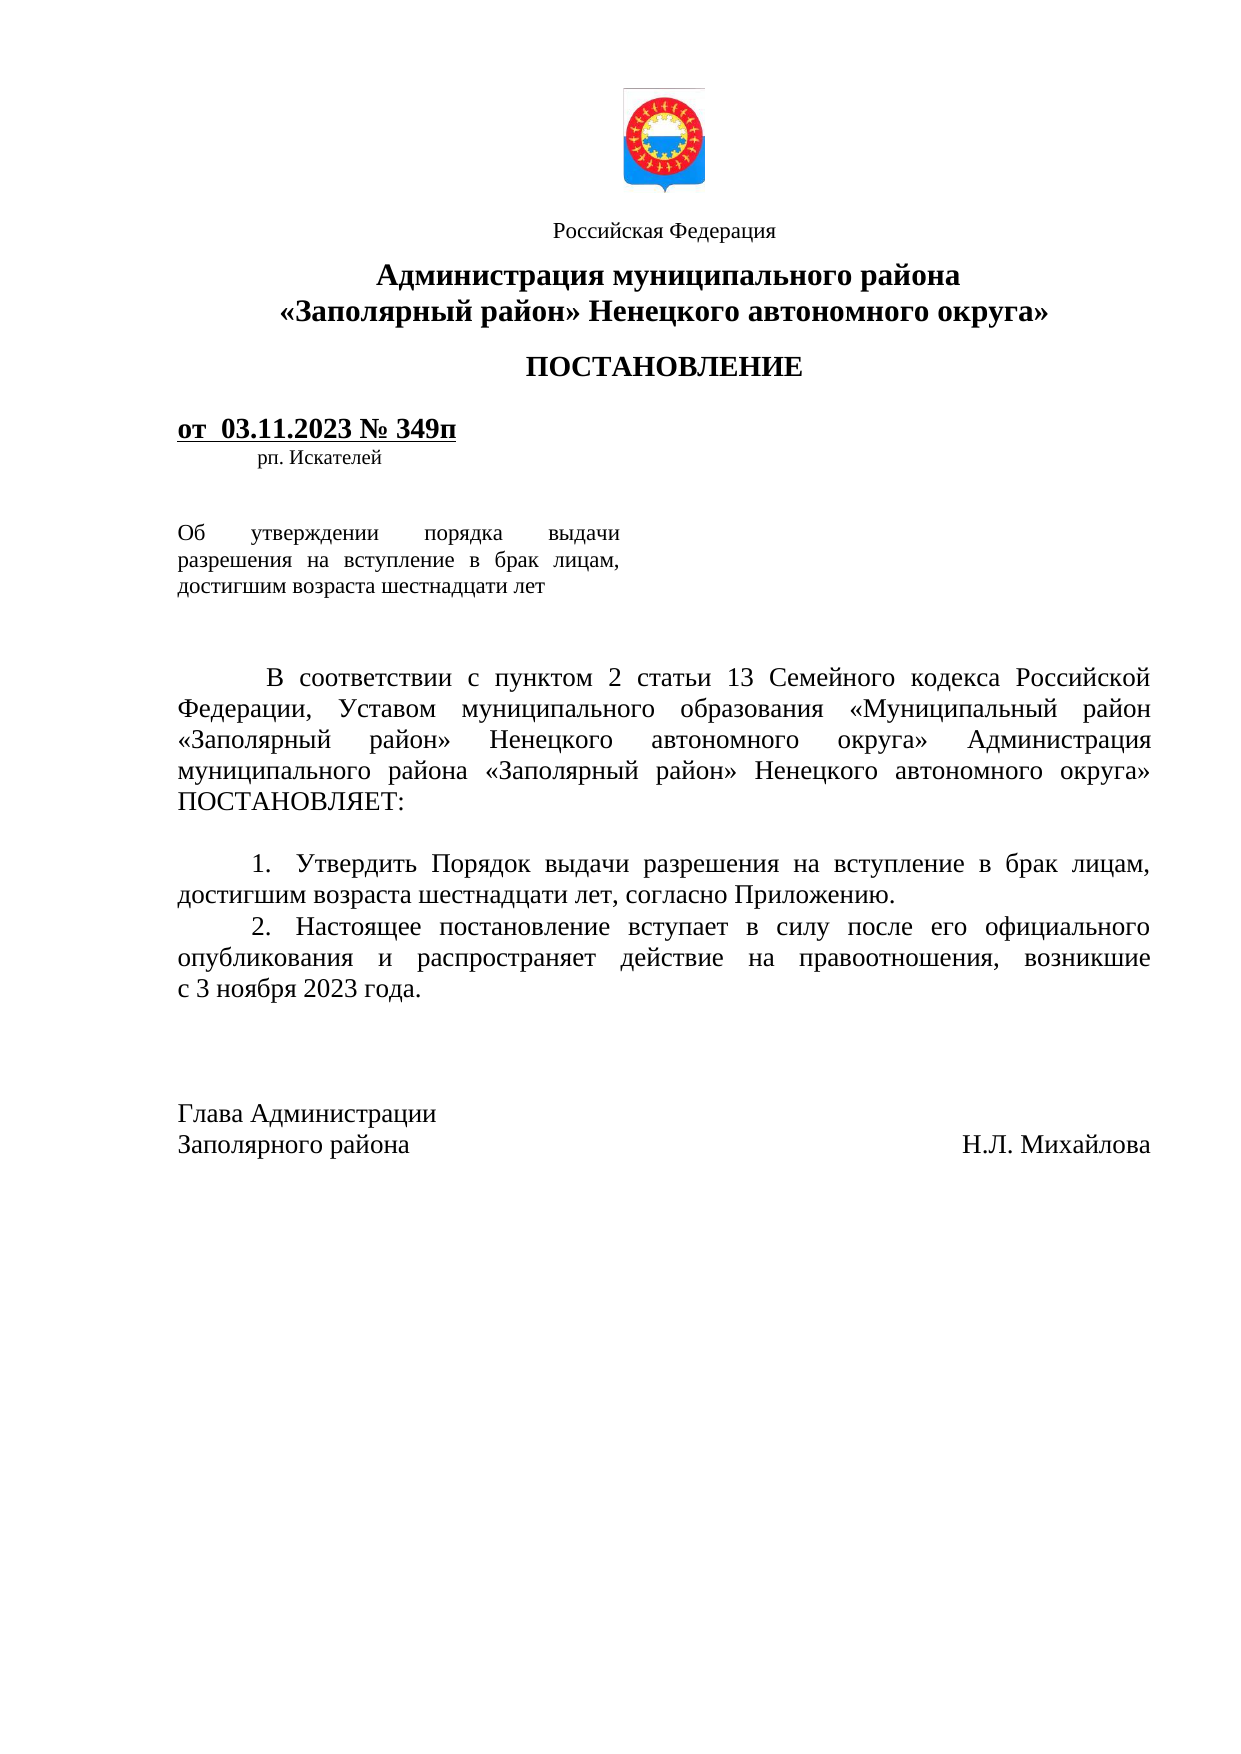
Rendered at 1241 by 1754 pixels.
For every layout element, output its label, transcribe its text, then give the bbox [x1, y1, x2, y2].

text от 03.11.2023 № 349п [177, 412, 1152, 445]
text Российская Федерация [177, 217, 1152, 244]
text ПОСТАНОВЛЕНИЕ [177, 349, 1152, 382]
text рп. Искателей [236, 445, 1152, 469]
text Глава Администрации [177, 1097, 1152, 1128]
text Заполярного района Н.Л. Михайлова [177, 1128, 1152, 1159]
list Настоящее постановление вступает в силу после его официального опубликования и распространяет действие на правоотношения, возникшие с 3 ноября 2023 года. [177, 910, 1152, 1003]
text В соответствии с пунктом 2 статьи 13 Семейного кодекса Российской Федерации, Уставом муниципального образования «Муниципальный район «Заполярный район» Ненецкого автономного округа» Администрация муниципального района «Заполярный район» Ненецкого автономного округа» ПОСТАНОВЛЯЕТ: [177, 661, 1152, 816]
text Администрация муниципального района [177, 256, 1152, 292]
list Утвердить Порядок выдачи разрешения на вступление в брак лицам, достигшим возраста шестнадцати лет, согласно Приложению. [177, 847, 1152, 910]
text «Заполярный район» Ненецкого автономного округа» [177, 292, 1152, 328]
picture [623, 88, 705, 193]
table_header Об утверждении порядка выдачи разрешения на вступление в брак лицам, достигшим возраста шестнадцати лет [177, 519, 631, 598]
